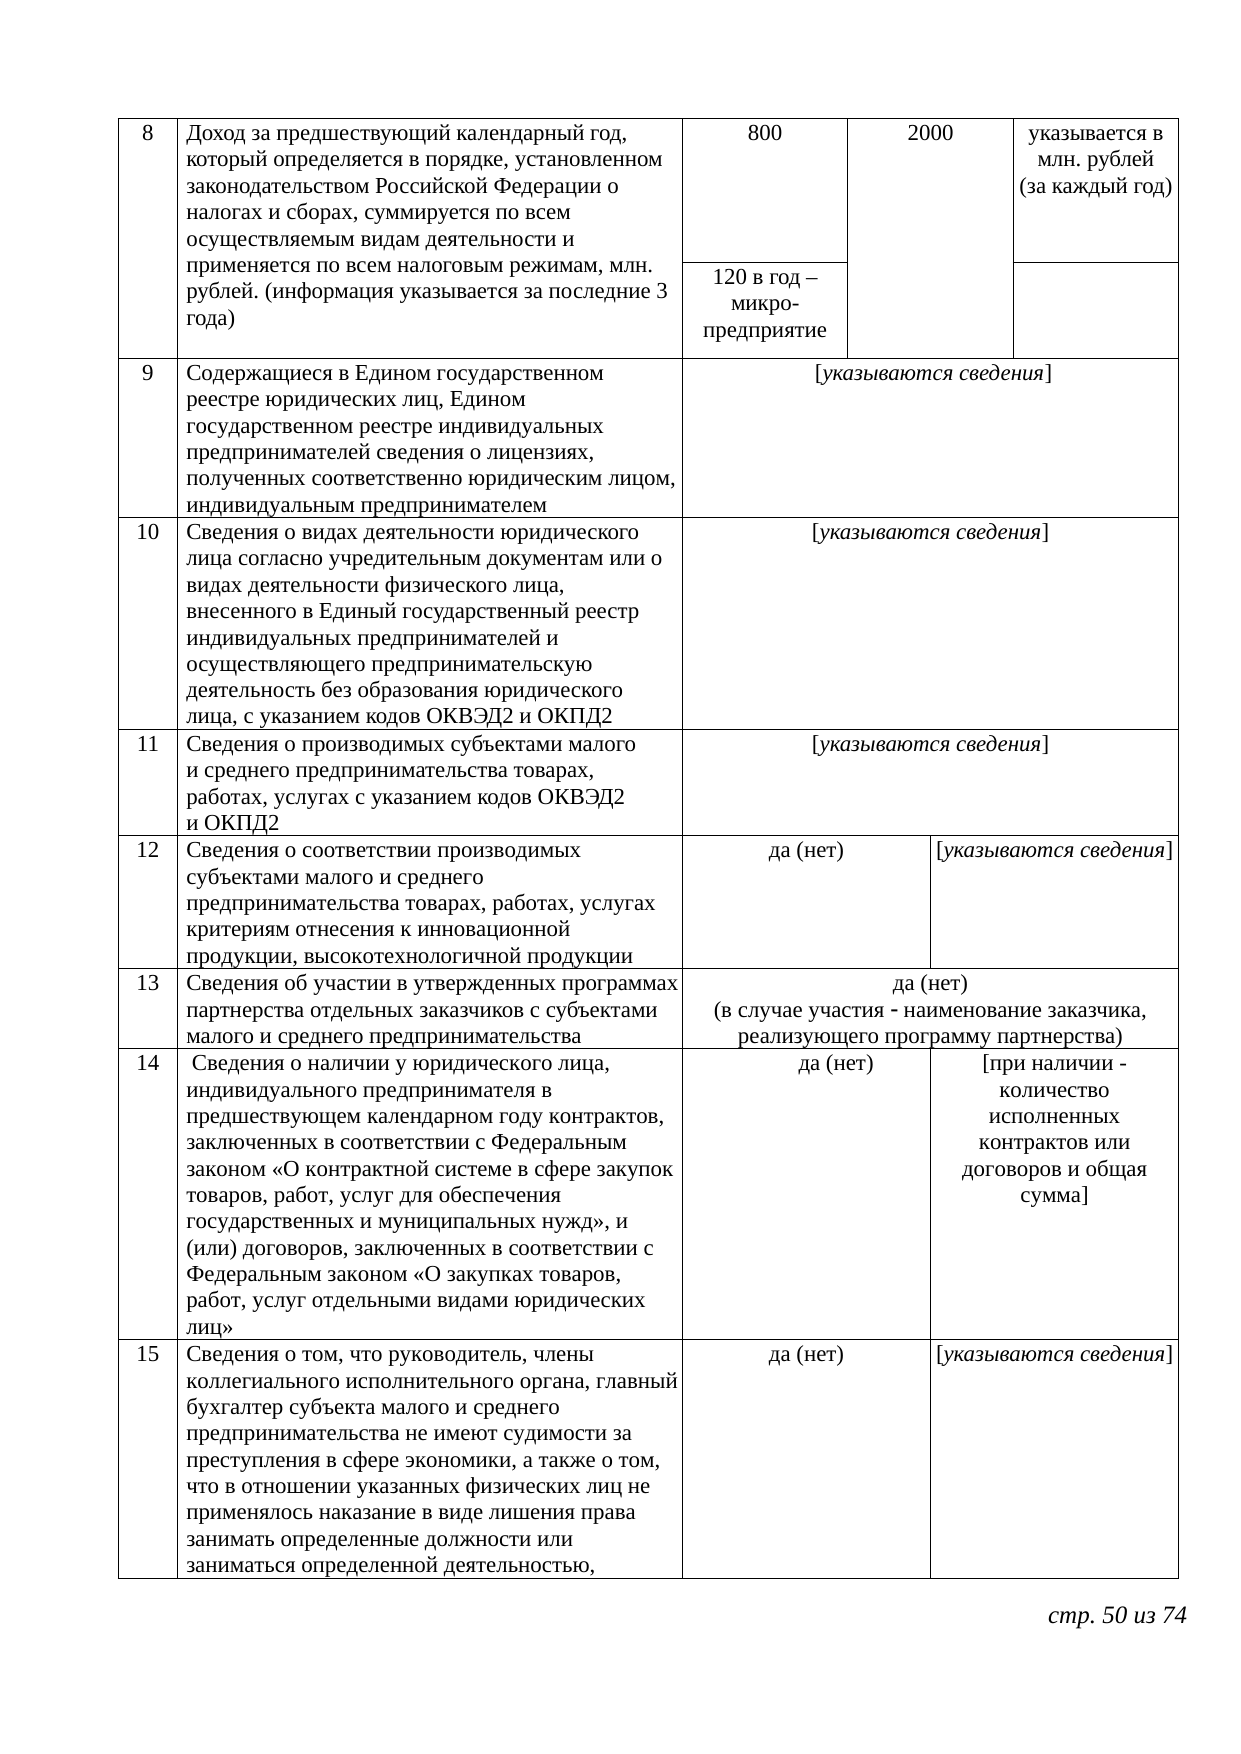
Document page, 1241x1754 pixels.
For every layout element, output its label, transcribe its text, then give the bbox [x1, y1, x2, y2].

table_cell 2000 [848, 119, 1013, 358]
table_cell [931, 1340, 1178, 1577]
table_cell 13 [119, 969, 177, 1048]
table_cell указывается в млн. рублей (за каждый год) [1014, 119, 1178, 262]
table_cell да (нет) [683, 1049, 930, 1339]
table_cell 15 [119, 1340, 177, 1577]
table_cell да (нет) (в случае участия наименование заказчика, реализующего программу партнерства) [683, 969, 1178, 1048]
table_cell Сведения о производимых субъектами малого и среднего предпринимательства товарах, работах, услугах с указанием кодов ОКВЭД2 и ОКПД2 [178, 730, 682, 835]
table_cell Сведения о видах деятельности юридического лица согласно учредительным документам или о видах деятельности физического лица, внесенного в Единый государственный реестр индивидуальных предпринимателей и осуществляющего предпринимательскую деятельность без образования юридического лица, с указанием кодов ОКВЭД2 и ОКПД2 [178, 518, 682, 729]
table_cell 8 [119, 119, 177, 358]
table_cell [178, 1340, 682, 1577]
table_cell Сведения о соответствии производимых субъектами малого и среднего предпринимательства товарах, работах, услугах критериям отнесения к инновационной продукции, высокотехнологичной продукции [178, 836, 682, 968]
table_cell Сведения о наличии у юридического лица, индивидуального предпринимателя в предшествующем календарном году контрактов, заключенных в соответствии с Федеральным законом «О контрактной системе в сфере закупок товаров, работ, услуг для обеспечения государственных и муниципальных нужд», и (или) договоров, заключенных в соответствии с Федеральным законом «О закупках товаров, работ, услуг отдельными видами юридических лиц» [178, 1049, 682, 1339]
table_cell [указываются сведения] [683, 359, 1178, 517]
table_cell Доход за предшествующий календарный год, который определяется в порядке, установленном законодательством Российской Федерации о налогах и сборах, суммируется по всем осуществляемым видам деятельности и применяется по всем налоговым режимам, млн. рублей. (информация указывается за последние 3 года) [178, 119, 682, 358]
table_cell [указываются сведения] [683, 518, 1178, 729]
table_cell 10 [119, 518, 177, 729]
table_cell 800 [683, 119, 847, 262]
table_cell 14 [119, 1049, 177, 1339]
table_cell Сведения об участии в утвержденных программах партнерства отдельных заказчиков с субъектами малого и среднего предпринимательства [178, 969, 682, 1048]
table_cell да (нет) [683, 1340, 930, 1577]
table_cell [указываются сведения] [931, 836, 1178, 968]
table_cell [при наличии - количество исполненных контрактов или договоров и общая сумма] [931, 1049, 1178, 1339]
table_cell да (нет) [683, 836, 930, 968]
table_cell [1014, 263, 1178, 358]
table_cell 12 [119, 836, 177, 968]
table_cell 120 в год – микропредприятие [683, 263, 847, 358]
table_cell 11 [119, 730, 177, 835]
table_cell Содержащиеся в Едином государственном реестре юридических лиц, Едином государственном реестре индивидуальных предпринимателей сведения о лицензиях, полученных соответственно юридическим лицом, индивидуальным предпринимателем [178, 359, 682, 517]
table_cell 9 [119, 359, 177, 517]
table_cell [указываются сведения] [683, 730, 1178, 835]
